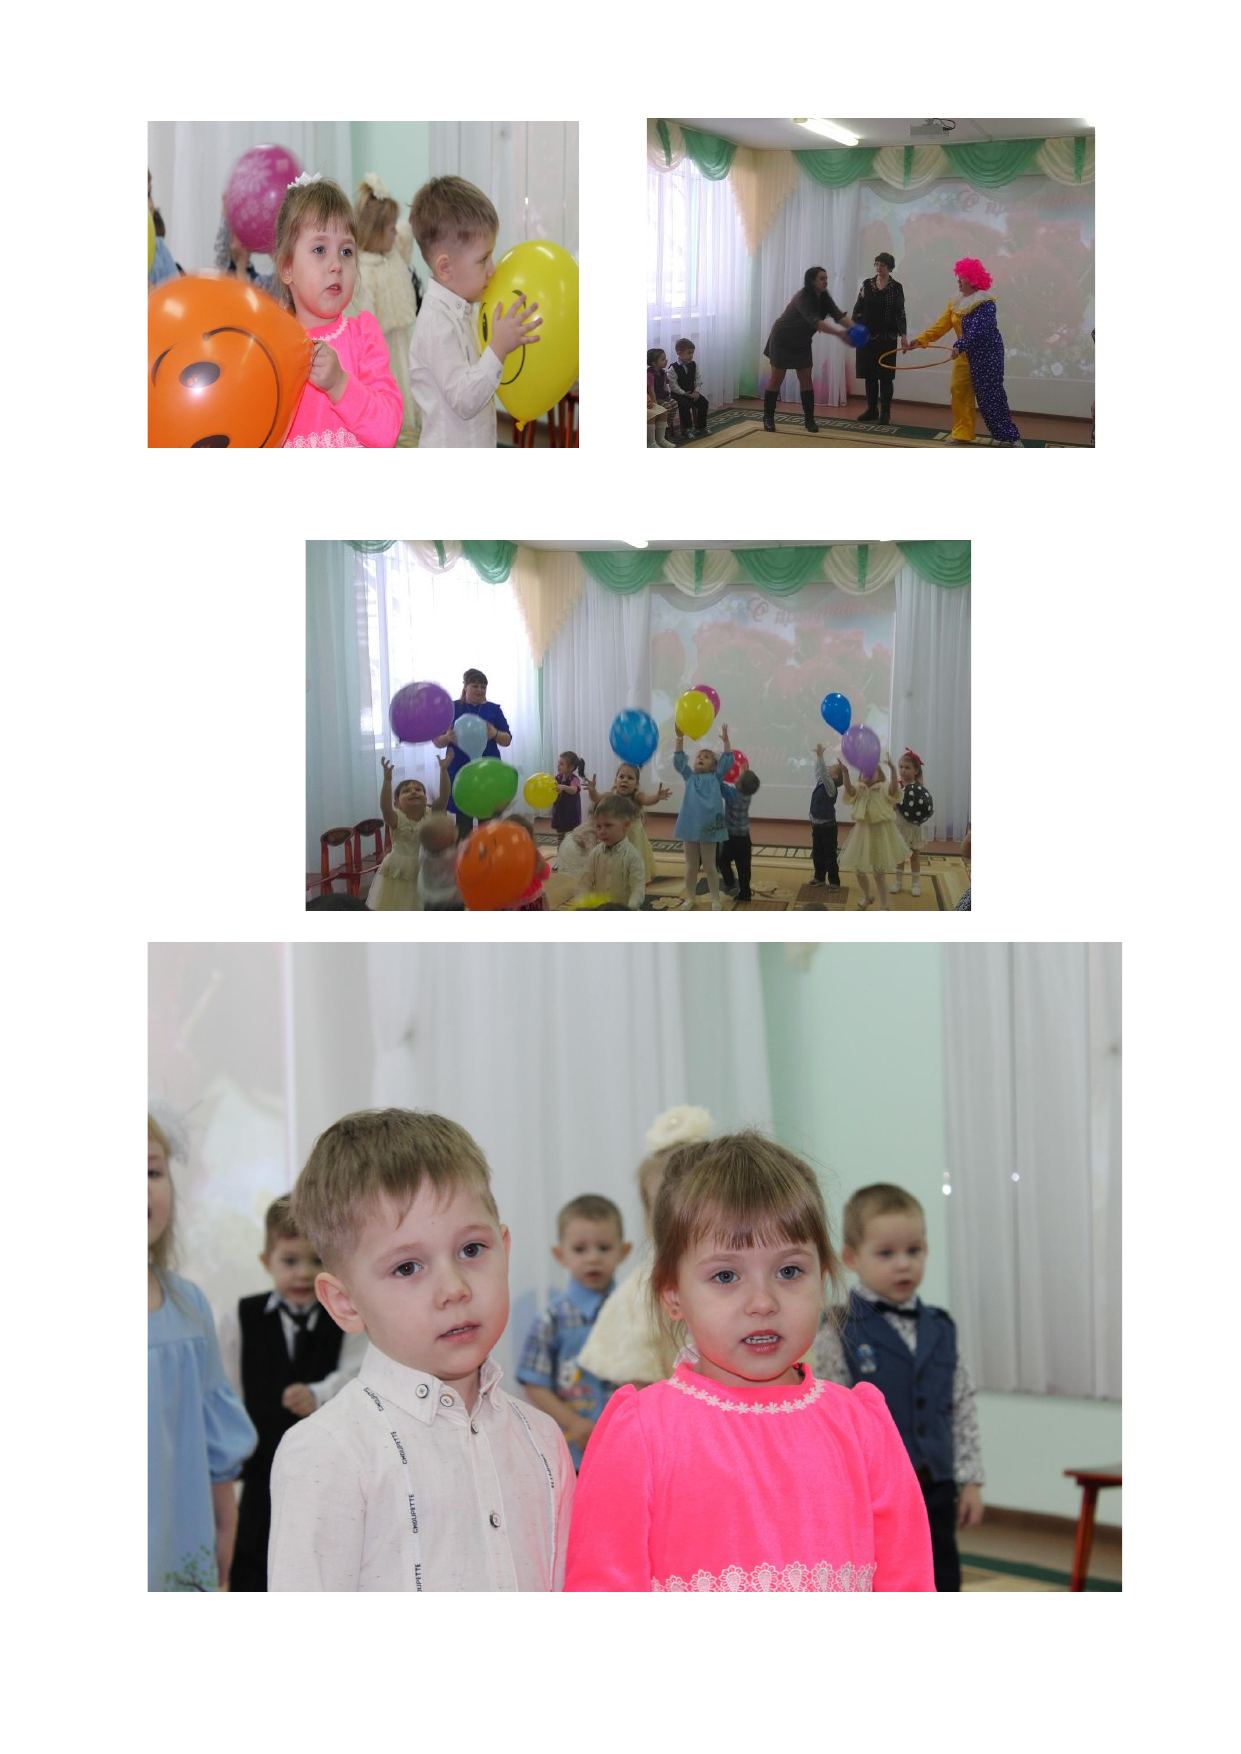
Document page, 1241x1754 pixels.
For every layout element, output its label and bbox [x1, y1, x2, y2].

picture [147, 121, 579, 448]
picture [305, 540, 972, 911]
picture [646, 118, 1096, 448]
picture [147, 942, 1123, 1592]
